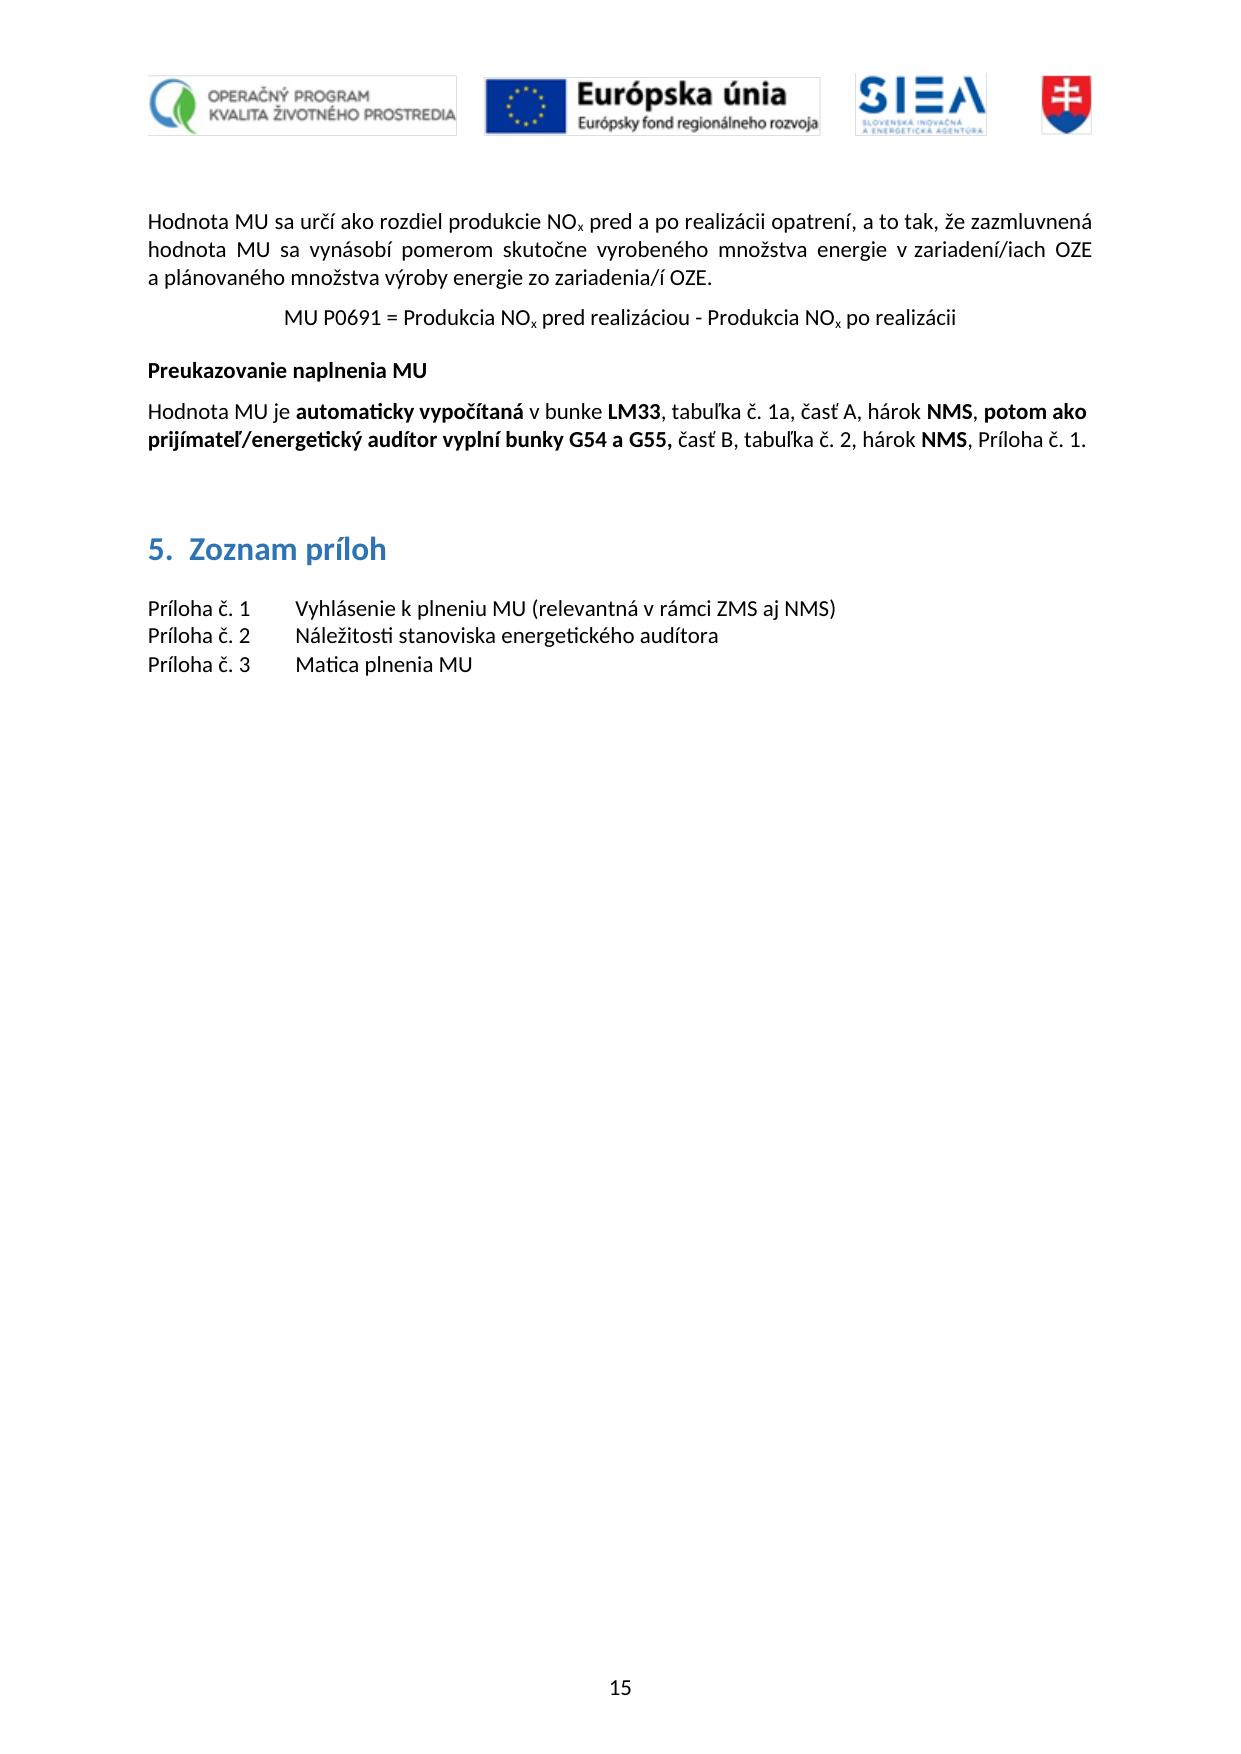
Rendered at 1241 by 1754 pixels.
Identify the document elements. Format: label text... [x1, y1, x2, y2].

subtitle Zoznam príloh [148, 528, 1092, 569]
text Príloha č. 2 Náležitosti stanoviska energetického audítora [148, 622, 1092, 650]
text Príloha č. 1 Vyhlásenie k plneniu MU (relevantná v rámci ZMS aj NMS) [148, 594, 1092, 622]
text Hodnota MU je automaticky vypočítaná v bunke LM33, tabuľka č. 1a, časť A, hárok NMS, potom ako prijímateľ/energetický audítor vyplní bunky G54 a G55, časť B, tabuľka č. 2, hárok NMS, Príloha č. 1. [148, 397, 1092, 453]
text MU P0691 = Produkcia NOx pred realizáciou - Produkcia NOx po realizácii [148, 303, 1092, 331]
picture [147, 73, 1093, 139]
text Hodnota MU sa určí ako rozdiel produkcie NOx pred a po realizácii opatrení, a to tak, že zazmluvnená hodnota MU sa vynásobí pomerom skutočne vyrobeného množstva energie v zariadení/iach OZE a plánovaného množstva výroby energie zo zariadenia/í OZE. [148, 207, 1092, 291]
text Preukazovanie naplnenia MU [148, 356, 1092, 384]
text Príloha č. 3 Matica plnenia MU [148, 650, 1092, 678]
